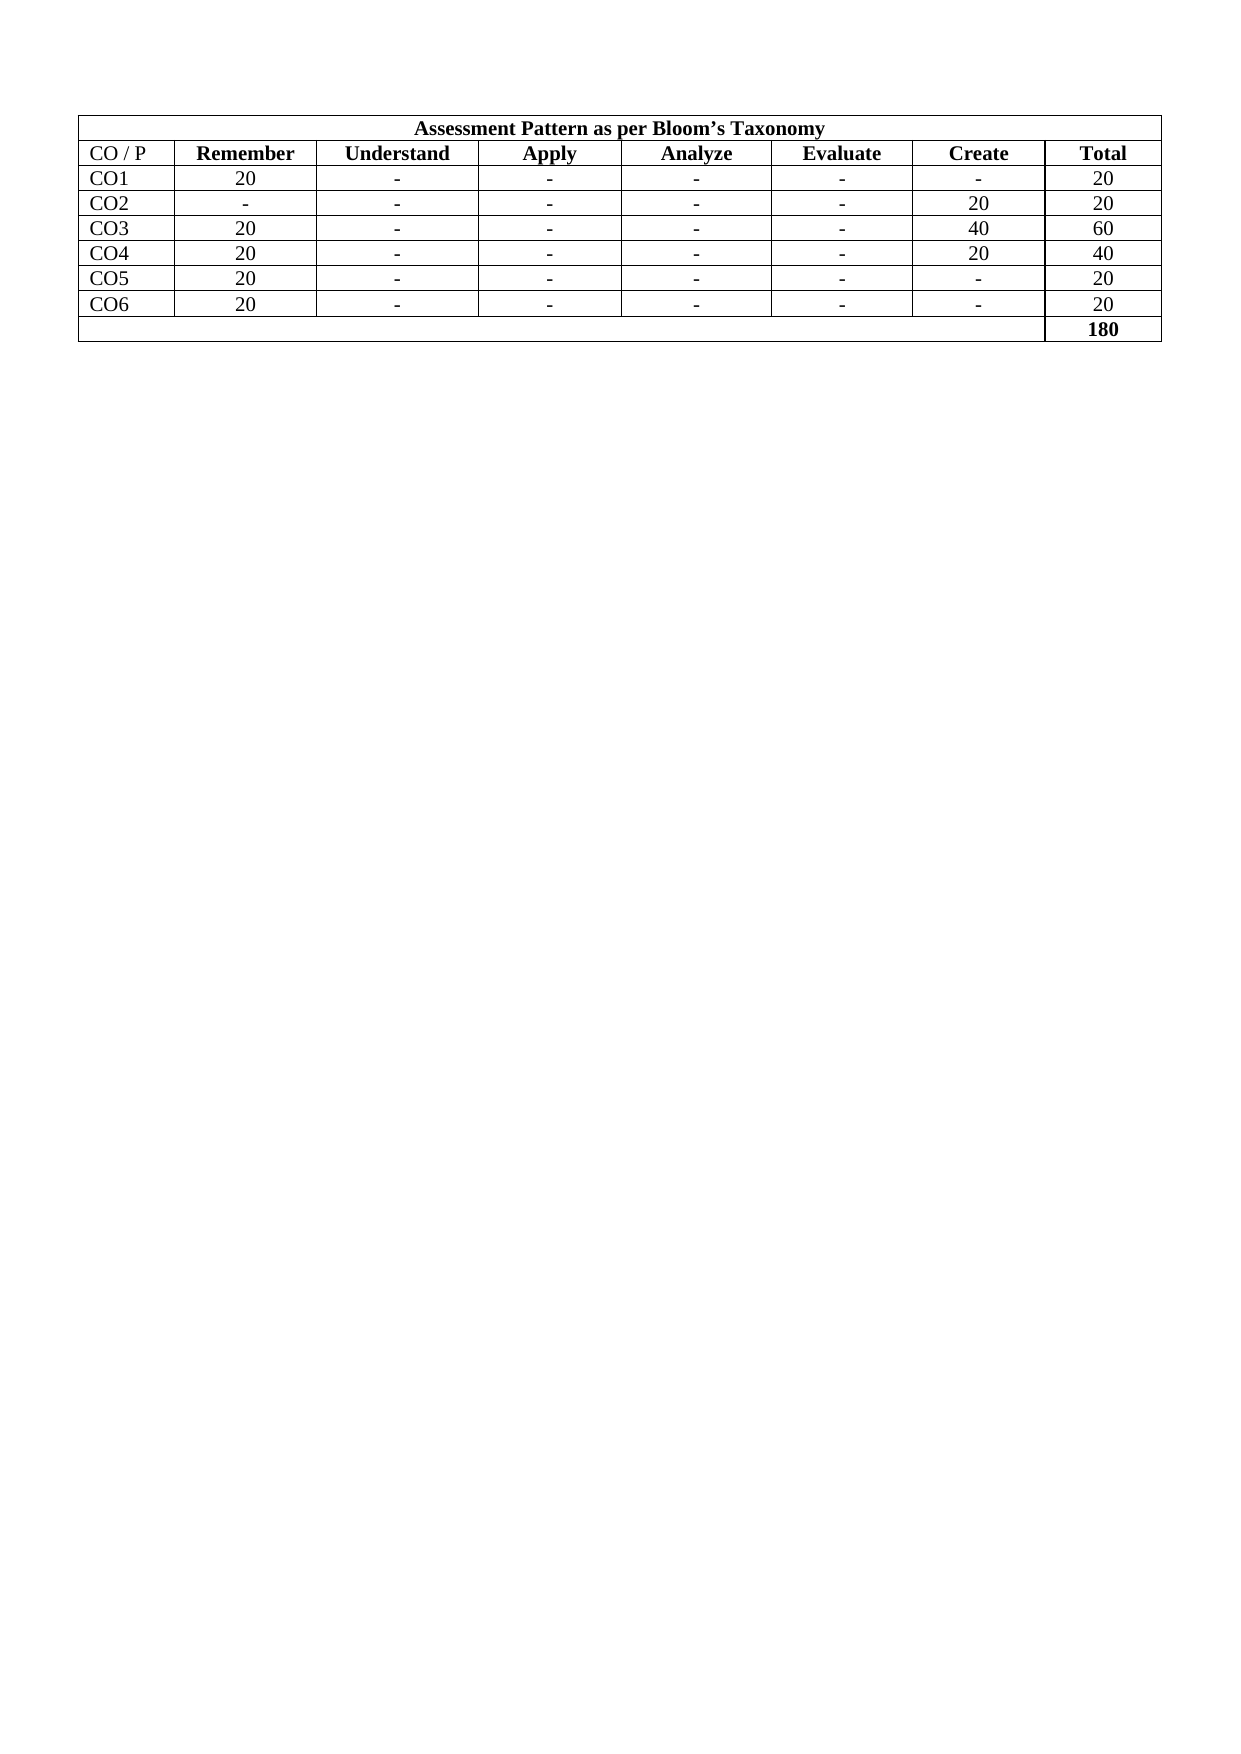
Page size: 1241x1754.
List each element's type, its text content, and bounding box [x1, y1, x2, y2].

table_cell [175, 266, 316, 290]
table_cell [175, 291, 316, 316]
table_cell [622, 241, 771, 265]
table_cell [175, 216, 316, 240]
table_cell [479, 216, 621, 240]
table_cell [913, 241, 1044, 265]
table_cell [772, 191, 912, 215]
table_cell Analyze [622, 141, 771, 165]
table_cell - [317, 166, 478, 190]
table_cell Remember [175, 141, 316, 165]
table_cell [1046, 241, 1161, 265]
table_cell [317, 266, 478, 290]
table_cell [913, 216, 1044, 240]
table_cell CO1 [79, 166, 174, 190]
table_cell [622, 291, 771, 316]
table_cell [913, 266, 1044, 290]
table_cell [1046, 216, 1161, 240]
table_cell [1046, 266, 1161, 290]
table_cell Create [913, 141, 1044, 165]
table_cell Total [1046, 141, 1161, 165]
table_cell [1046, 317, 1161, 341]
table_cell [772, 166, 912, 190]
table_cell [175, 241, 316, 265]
table_cell Evaluate [772, 141, 912, 165]
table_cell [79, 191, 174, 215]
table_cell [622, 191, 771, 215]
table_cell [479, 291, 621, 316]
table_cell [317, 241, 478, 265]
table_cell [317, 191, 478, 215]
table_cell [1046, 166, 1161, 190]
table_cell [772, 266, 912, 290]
table_header Assessment Pattern as per Bloom’s Taxonomy [79, 116, 1161, 140]
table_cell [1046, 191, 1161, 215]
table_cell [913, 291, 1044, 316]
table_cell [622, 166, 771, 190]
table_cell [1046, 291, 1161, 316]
table_cell Understand [317, 141, 478, 165]
table_cell 20 [175, 166, 316, 190]
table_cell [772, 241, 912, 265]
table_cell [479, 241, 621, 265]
table_cell Apply [479, 141, 621, 165]
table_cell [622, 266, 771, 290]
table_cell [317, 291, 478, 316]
table_cell CO / P [79, 141, 174, 165]
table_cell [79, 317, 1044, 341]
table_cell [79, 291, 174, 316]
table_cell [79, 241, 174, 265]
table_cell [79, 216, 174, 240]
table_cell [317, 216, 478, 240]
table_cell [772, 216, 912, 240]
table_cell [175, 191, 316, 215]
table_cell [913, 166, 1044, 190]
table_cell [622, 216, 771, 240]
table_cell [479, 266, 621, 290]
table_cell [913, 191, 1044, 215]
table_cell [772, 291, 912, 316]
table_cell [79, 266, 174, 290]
table_cell - [479, 166, 621, 190]
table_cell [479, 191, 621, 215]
